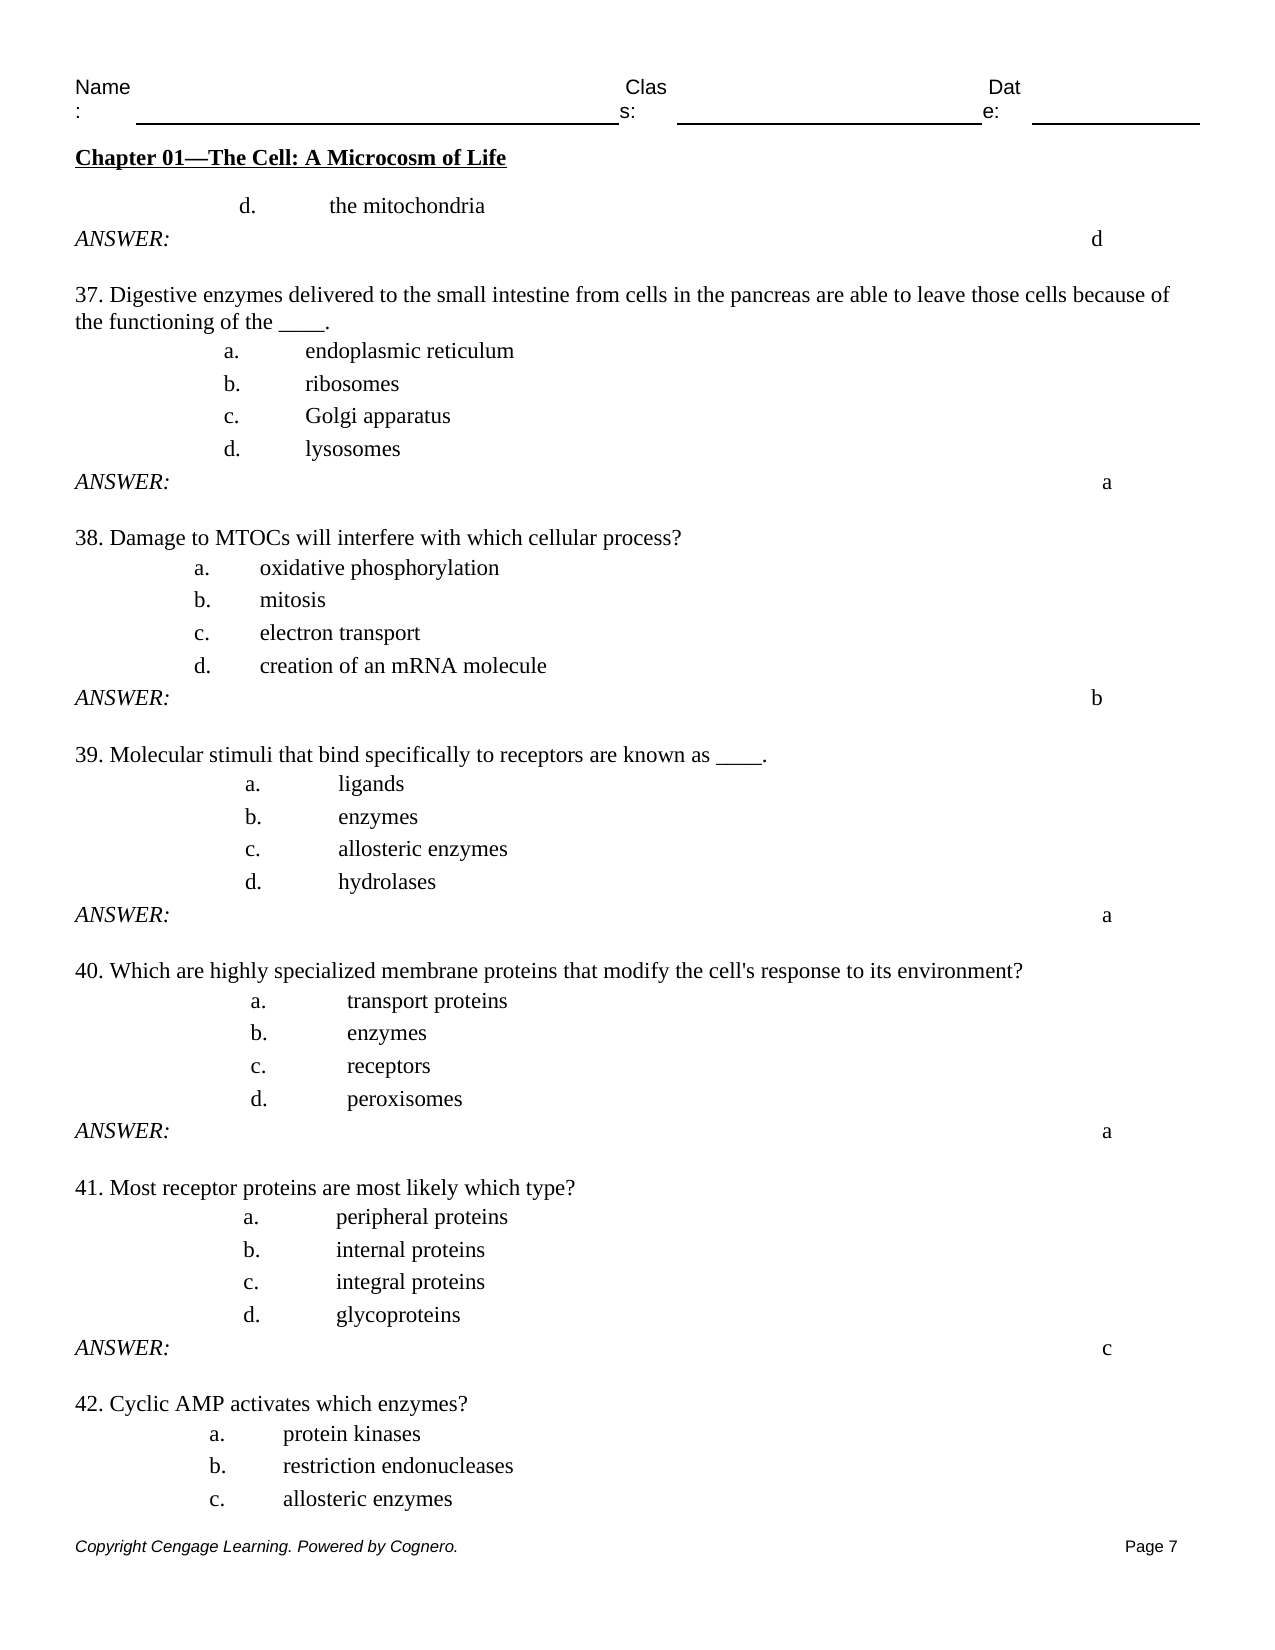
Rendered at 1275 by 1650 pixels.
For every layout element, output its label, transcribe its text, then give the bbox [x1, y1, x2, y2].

table_header 38. Damage to MTOCs will interfere with which cellular process? [75, 524, 1200, 714]
table_header 39. Molecular stimuli that bind specifically to receptors are known as ____. [75, 741, 1200, 930]
table_header 37. Digestive enzymes delivered to the small intestine from cells in the pancreas are able to leave those cells because of the functioning of the ____. [75, 282, 1200, 497]
table_header 41. Most receptor proteins are most likely which type? [75, 1174, 1200, 1363]
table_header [75, 1390, 1200, 1514]
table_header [75, 189, 1200, 254]
table_header 40. Which are highly specialized membrane proteins that modify the cell's response to its environment? [75, 957, 1200, 1147]
